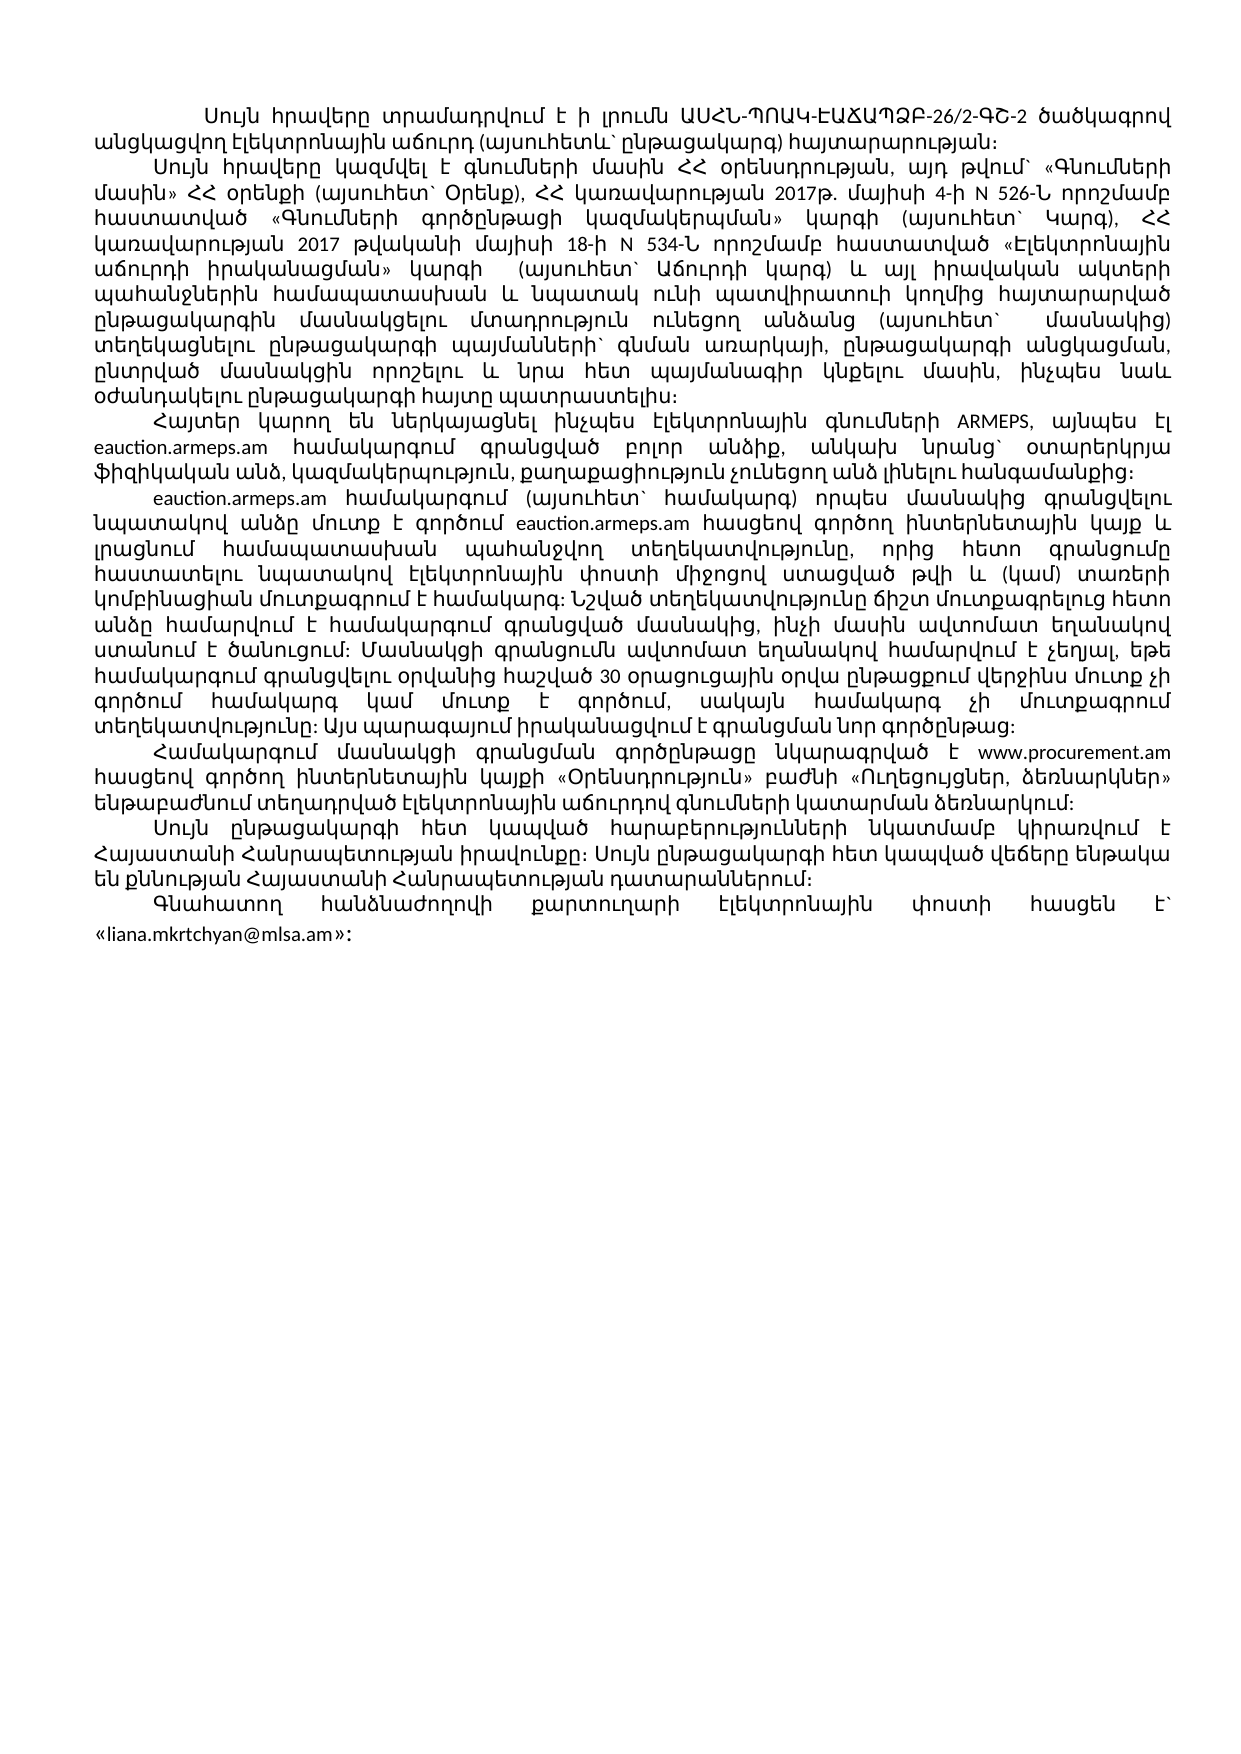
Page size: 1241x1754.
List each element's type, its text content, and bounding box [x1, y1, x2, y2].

text Համակարգում մասնակցի գրանցման գործընթացը նկարագրված է www.procurement.am հասցեով գործող ինտերնետային կայքի «Օրենսդրություն» բաժնի «Ուղեցույցներ, ձեռնարկներ» ենթաբաժնում տեղադրված էլեկտրոնային աճուրդով գնումների կատարման ձեռնարկում: [94, 739, 1171, 815]
text Սույն հրավերը տրամադրվում է ի լրումն ԱՍՀՆ-ՊՈԱԿ-ԷԱՃԱՊՁԲ-26/2-ԳՇ-2 ծածկագրով անցկացվող էլեկտրոնային աճուրդ (այսուհետև` ընթացակարգ) հայտարարության։ [94, 104, 1171, 154]
text Գնահատող հանձնաժողովի քարտուղարի էլեկտրոնային փոստի հասցեն է` «liana.mkrtchyan@mlsa.am»: [94, 892, 1171, 948]
text Սույն ընթացակարգի հետ կապված հարաբերությունների նկատմամբ կիրառվում է Հայաստանի Հանրապետության իրավունքը։ Սույն ընթացակարգի հետ կապված վեճերը ենթակա են քննության Հայաստանի Հանրապետության դատարաններում։ [94, 815, 1171, 892]
text eauction.armeps.am համակարգում (այսուհետ` համակարգ) որպես մասնակից գրանցվելու նպատակով անձը մուտք է գործում eauction.armeps.am հասցեով գործող ինտերնետային կայք և լրացնում համապատասխան պահանջվող տեղեկատվությունը, որից հետո գրանցումը հաստատելու նպատակով էլեկտրոնային փոստի միջոցով ստացված թվի և (կամ) տառերի կոմբինացիան մուտքագրում է համակարգ: Նշված տեղեկատվությունը ճիշտ մուտքագրելուց հետո անձը համարվում է համակարգում գրանցված մասնակից, ինչի մասին ավտոմատ եղանակով ստանում է ծանուցում: Մասնակցի գրանցումն ավտոմատ եղանակով համարվում է չեղյալ, եթե համակարգում գրանցվելու օրվանից հաշված 30 օրացուցային օրվա ընթացքում վերջինս մուտք չի գործում համակարգ կամ մուտք է գործում, սակայն համակարգ չի մուտքագրում տեղեկատվությունը: Այս պարագայում իրականացվում է գրանցման նոր գործընթաց: [94, 485, 1171, 739]
text Սույն հրավերը կազմվել է գնումների մասին ՀՀ օրենսդրության, այդ թվում` «Գնումների մասին» ՀՀ օրենքի (այսուհետ` Օրենք), ՀՀ կառավարության 2017թ. մայիսի 4-ի N 526-Ն որոշմամբ հաստատված «Գնումների գործընթացի կազմակերպման» կարգի (այսուհետ` Կարգ), ՀՀ կառավարության 2017 թվականի մայիսի 18-ի N 534-Ն որոշմամբ հաստատված «Էլեկտրոնային աճուրդի իրականացման» կարգի (այսուհետ` Աճուրդի կարգ) և այլ իրավական ակտերի պահանջներին համապատասխան և նպատակ ունի պատվիրատուի կողմից հայտարարված ընթացակարգին մասնակցելու մտադրություն ունեցող անձանց (այսուհետ` մասնակից) տեղեկացնելու ընթացակարգի պայմանների` գնման առարկայի, ընթացակարգի անցկացման, ընտրված մասնակցին որոշելու և նրա հետ պայմանագիր կնքելու մասին, ինչպես նաև օժանդակելու ընթացակարգի հայտը պատրաստելիս։ [94, 154, 1171, 409]
text Հայտեր կարող են ներկայացնել ինչպես էլեկտրոնային գնումների ARMEPS, այնպես էլ eauction.armeps.am համակարգում գրանցված բոլոր անձիք, անկախ նրանց` օտարերկրյա ֆիզիկական անձ, կազմակերպություն, քաղաքացիություն չունեցող անձ լինելու հանգամանքից։ [94, 409, 1171, 485]
